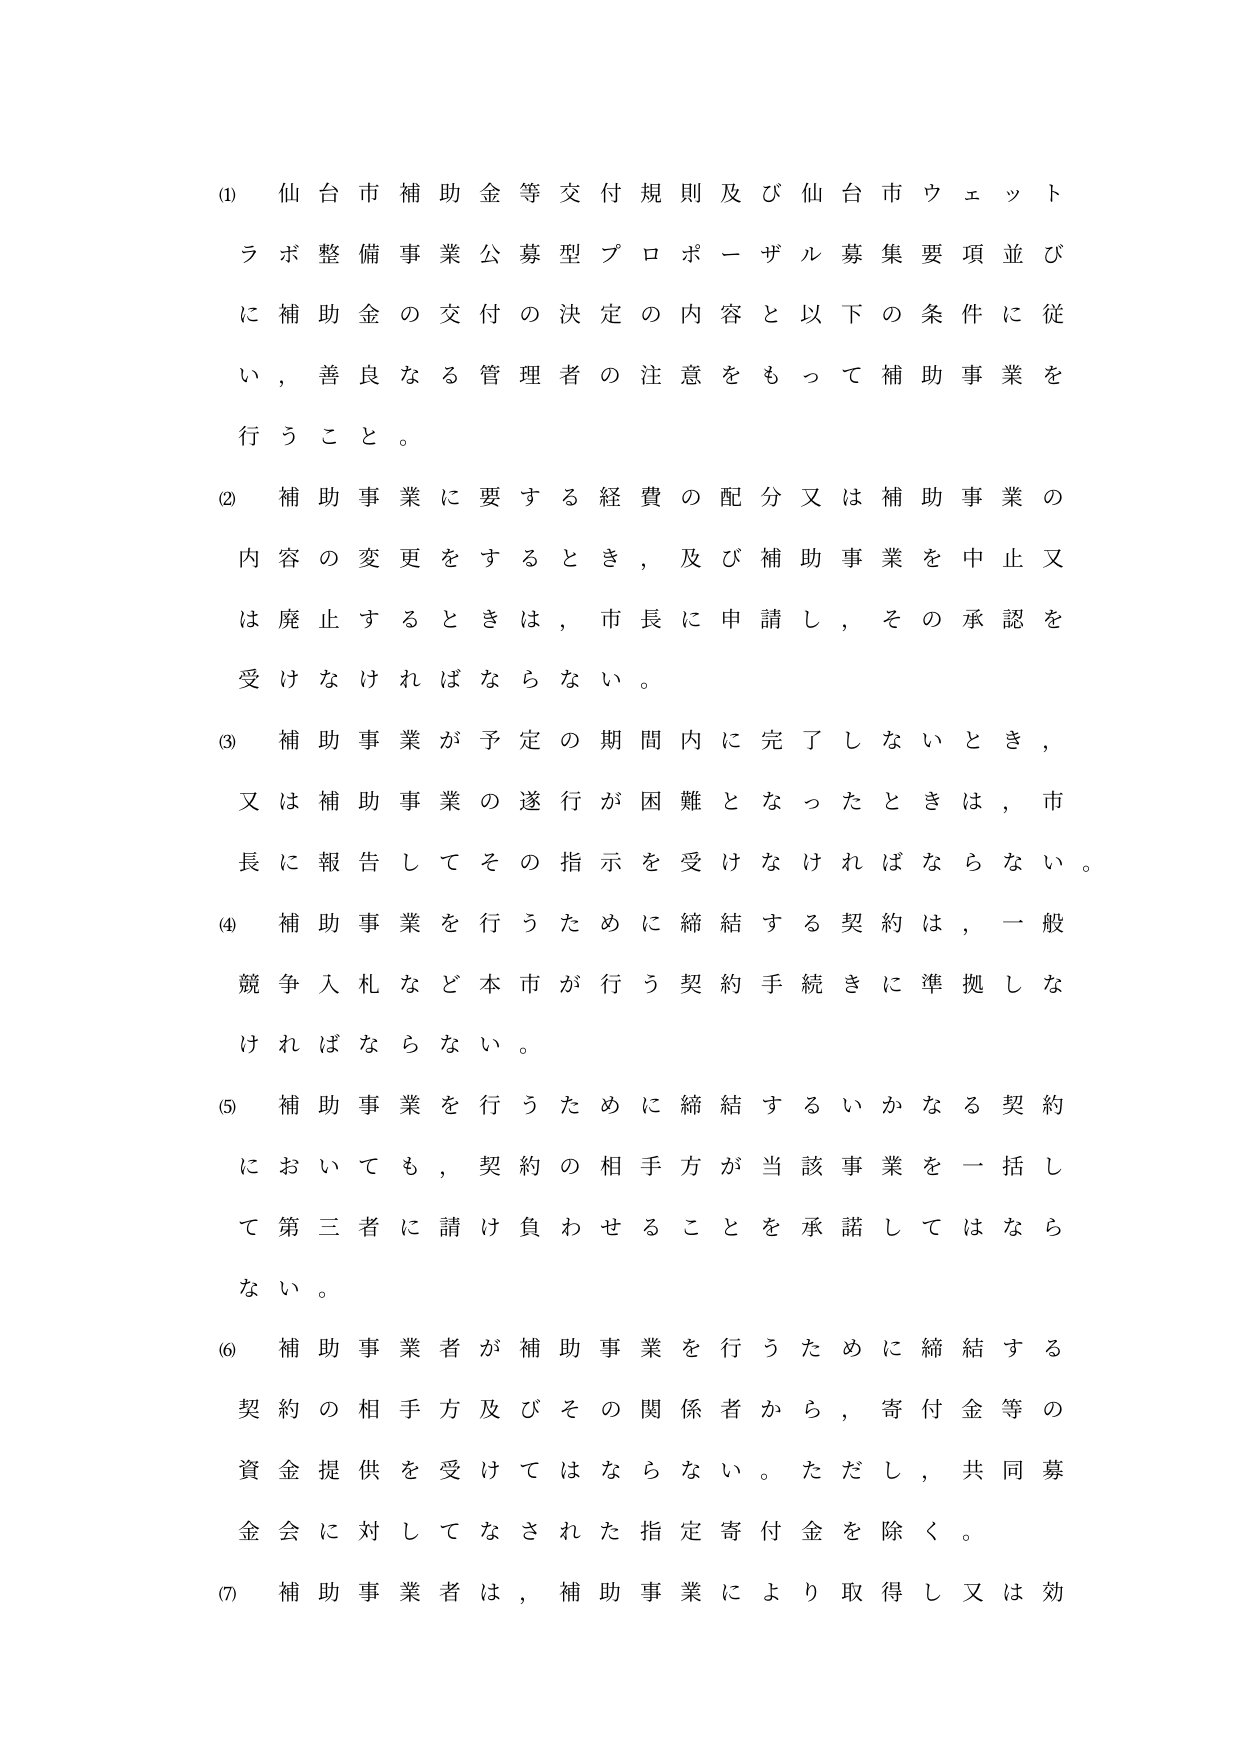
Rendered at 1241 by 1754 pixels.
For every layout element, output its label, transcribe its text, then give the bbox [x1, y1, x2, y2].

text ⑵ 補助事業に要する経費の配分又は補助事業の内容の変更をするとき，及び補助事業を中止又は廃止するときは，市長に申請し，その承認を受けなければならない。 [198, 465, 1082, 709]
text ⑹ 補助事業者が補助事業を行うために締結する契約の相手方及びその関係者から，寄付金等の資金提供を受けてはならない。ただし，共同募金会に対してなされた指定寄付金を除く。 [198, 1317, 1082, 1560]
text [198, 1560, 1082, 1621]
text ⑷ 補助事業を行うために締結する契約は，一般競争入札など本市が行う契約手続きに準拠しなければならない。 [198, 891, 1082, 1074]
text ⑸ 補助事業を行うために締結するいかなる契約においても，契約の相手方が当該事業を一括して第三者に請け負わせることを承諾してはならない。 [198, 1074, 1082, 1317]
text ⑶ 補助事業が予定の期間内に完了しないとき，又は補助事業の遂行が困難となったときは，市長に報告してその指示を受けなければならない。 [198, 709, 1082, 891]
text ⑴ 仙台市補助金等交付規則及び仙台市ウェットラボ整備事業公募型プロポーザル募集要項並びに補助金の交付の決定の内容と以下の条件に従い，善良なる管理者の注意をもって補助事業を行うこと。 [198, 161, 1082, 465]
